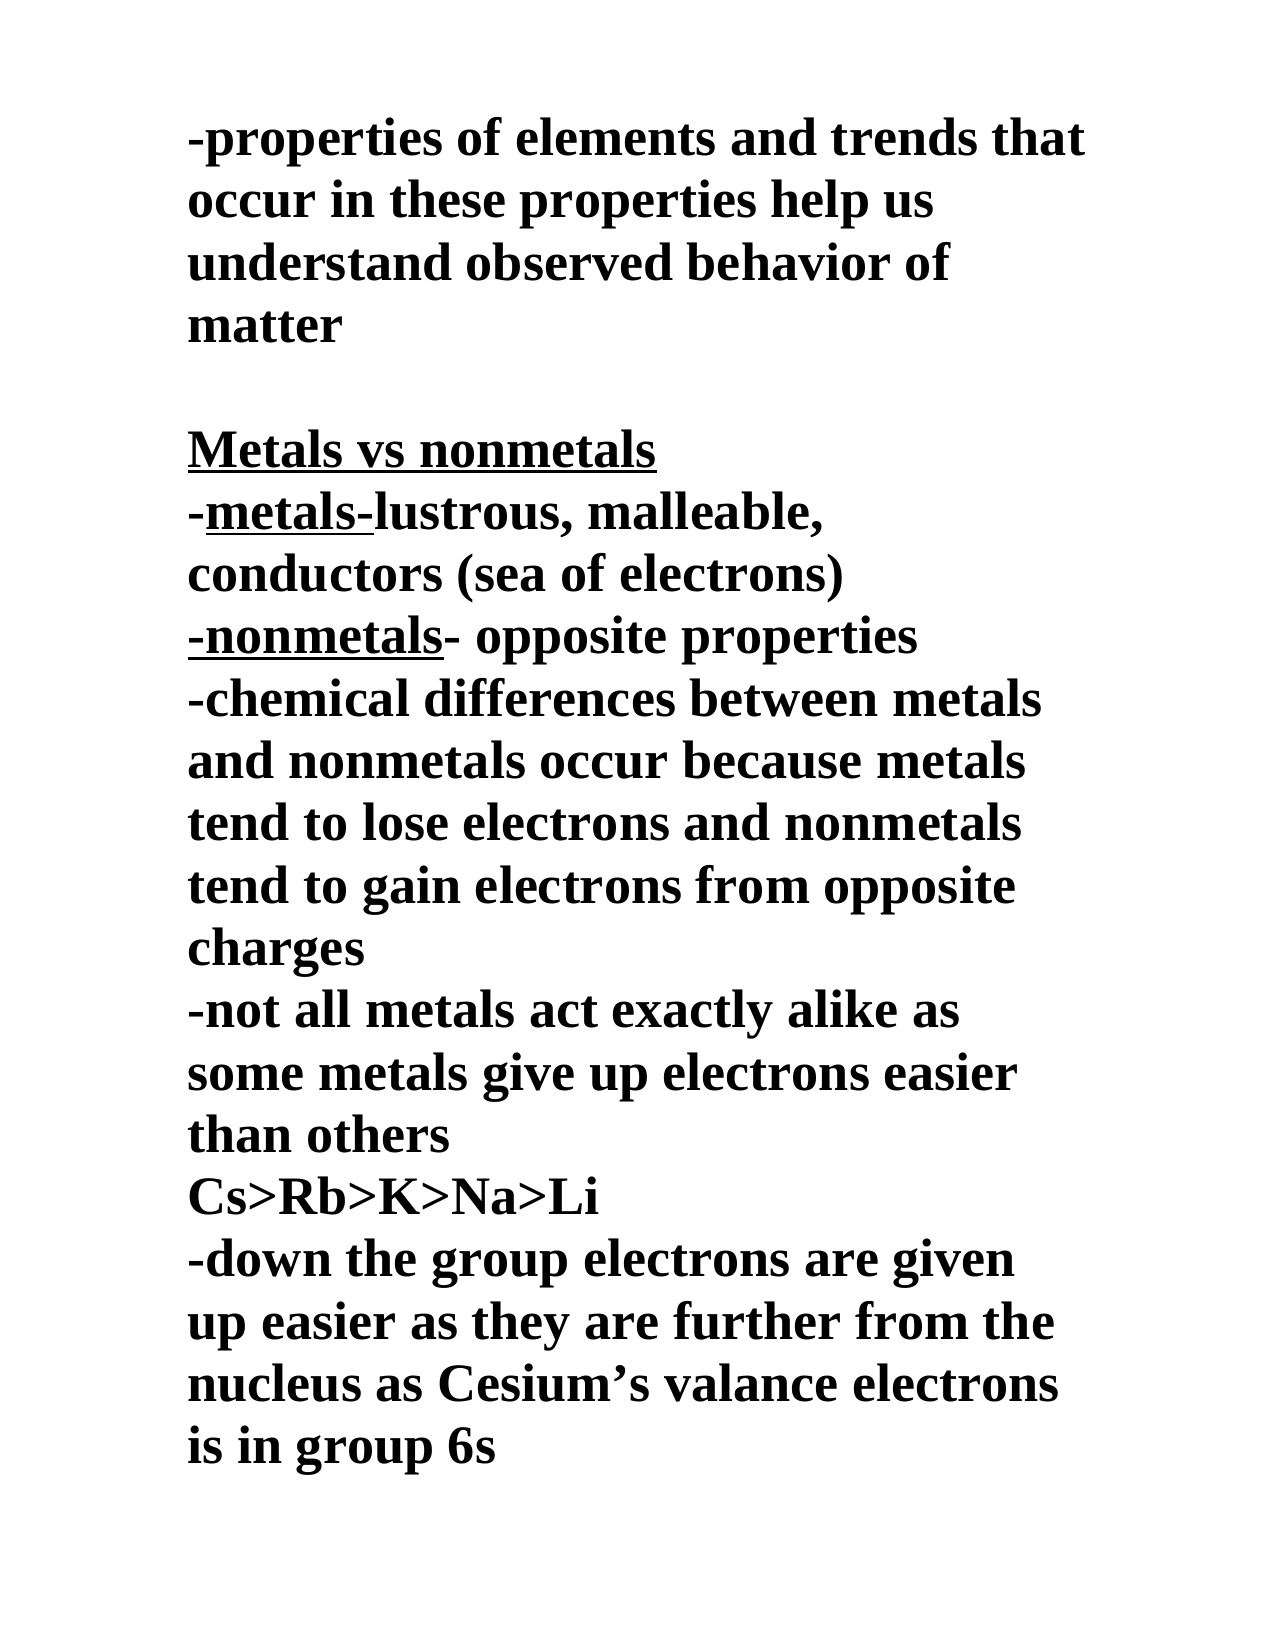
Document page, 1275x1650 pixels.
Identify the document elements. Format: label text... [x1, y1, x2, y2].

text -not all metals act exactly alike as some metals give up electrons easier than others [187, 977, 1087, 1164]
text -chemical differences between metals and nonmetals occur because metals tend to lose electrons and nonmetals tend to gain electrons from opposite charges [187, 666, 1087, 977]
text -properties of elements and trends that occur in these properties help us understand observed behavior of matter [187, 105, 1087, 354]
text -down the group electrons are given up easier as they are further from the nucleus as Cesium’s valance electrons is in group 6s [187, 1226, 1087, 1475]
text -metals-lustrous, malleable, conductors (sea of electrons) [187, 479, 1087, 603]
text Metals vs nonmetals [187, 416, 1087, 479]
text -nonmetals- opposite properties [187, 603, 1087, 666]
text Cs>Rb>K>Na>Li [187, 1164, 1087, 1226]
